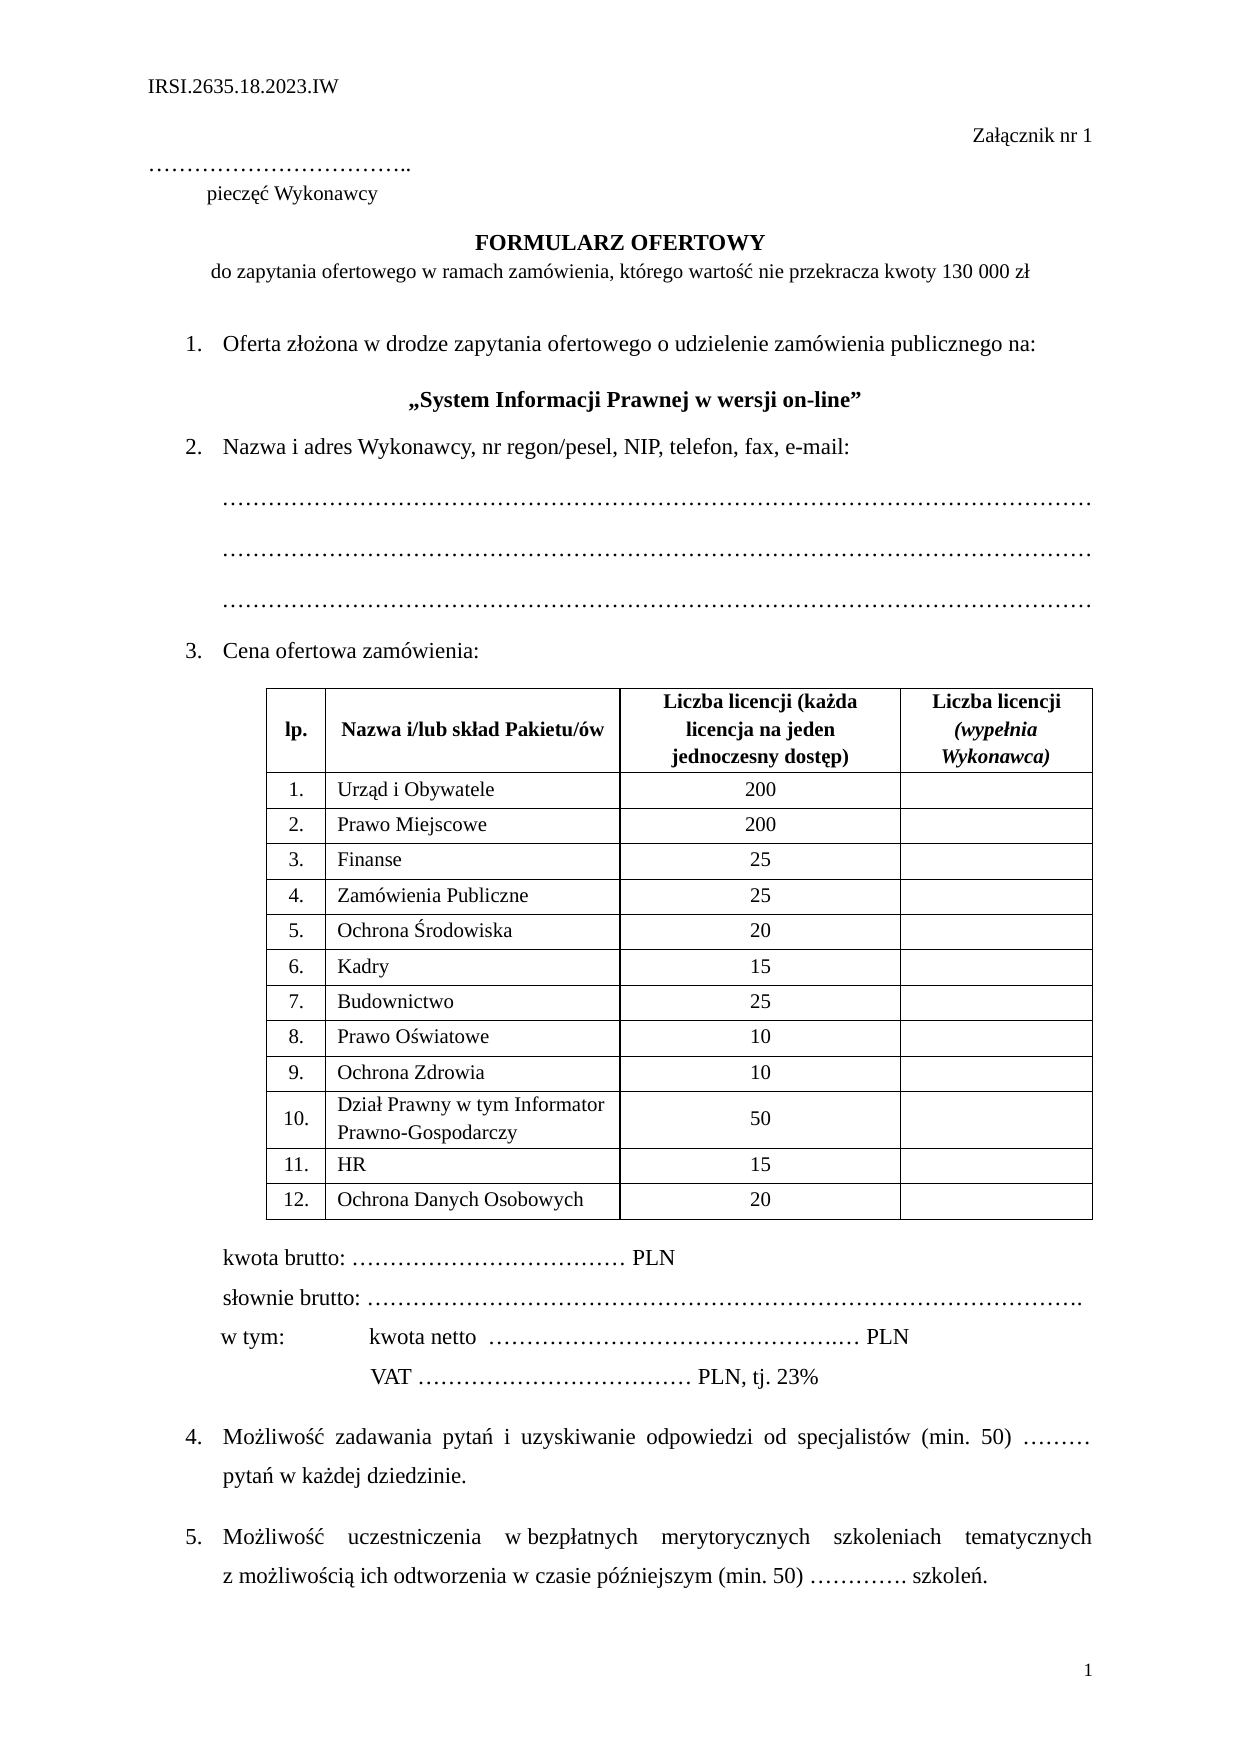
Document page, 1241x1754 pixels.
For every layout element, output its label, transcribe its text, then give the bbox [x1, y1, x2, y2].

table_cell Prawo Oświatowe [326, 1021, 619, 1056]
table_cell 20 [621, 915, 900, 949]
list VAT ……………………………… PLN, tj. 23% [370, 1363, 1093, 1389]
table_cell Ochrona Zdrowia [326, 1057, 619, 1091]
table_cell 6. [267, 950, 325, 985]
table_cell 11. [267, 1149, 325, 1183]
table_cell 9. [267, 1057, 325, 1091]
table_cell [901, 809, 1092, 843]
table_cell 5. [267, 915, 325, 949]
text FORMULARZ OFERTOWY [148, 229, 1093, 255]
table_cell [901, 986, 1092, 1020]
text „System Informacji Prawnej w wersji on-line” [177, 386, 1093, 412]
table_cell Prawo Miejscowe [326, 809, 619, 843]
table_cell 2. [267, 809, 325, 843]
table_cell [901, 950, 1092, 985]
table_cell [901, 1021, 1092, 1056]
list w tym: kwota netto ……………………………………….… PLN [220, 1323, 1093, 1349]
table_cell 10. [267, 1092, 325, 1148]
table_cell 25 [621, 844, 900, 878]
table_cell 25 [621, 880, 900, 914]
table_cell [901, 1184, 1092, 1218]
table_cell Finanse [326, 844, 619, 878]
table_cell 15 [621, 1149, 900, 1183]
table_cell Dział Prawny w tym Informator Prawno-Gospodarczy [326, 1092, 619, 1148]
list słownie brutto: …………………………………………………………………………………. [223, 1284, 1093, 1310]
table_cell Kadry [326, 950, 619, 985]
list kwota brutto: ……………………………… PLN [223, 1244, 1093, 1271]
table_cell [901, 1092, 1092, 1148]
table_cell 3. [267, 844, 325, 878]
table_cell HR [326, 1149, 619, 1183]
text Załącznik nr 1 [148, 123, 1093, 147]
table_cell 8. [267, 1021, 325, 1056]
table_cell 25 [621, 986, 900, 1020]
table_cell 10 [621, 1057, 900, 1091]
text pieczęć Wykonawcy [207, 181, 1093, 205]
table_cell 15 [621, 950, 900, 985]
table_cell 4. [267, 880, 325, 914]
text do zapytania ofertowego w ramach zamówienia, którego wartość nie przekracza kwoty 130 000 zł [148, 259, 1093, 283]
table_cell 10 [621, 1021, 900, 1056]
table_cell Ochrona Danych Osobowych [326, 1184, 619, 1218]
list Nazwa i adres Wykonawcy, nr regon/pesel, NIP, telefon, fax, e-mail: [185, 433, 1093, 459]
table_cell 1. [267, 773, 325, 808]
table_cell Budownictwo [326, 986, 619, 1020]
table_cell [901, 1149, 1092, 1183]
list Możliwość zadawania pytań i uzyskiwanie odpowiedzi od specjalistów (min. 50) ……… pytań w każdej dziedzinie. [185, 1423, 1093, 1489]
table_cell 50 [621, 1092, 900, 1148]
table_header Liczba licencji (każda licencja na jeden jednoczesny dostęp) [621, 689, 900, 772]
table_cell 7. [267, 986, 325, 1020]
table_cell Zamówienia Publiczne [326, 880, 619, 914]
list Oferta złożona w drodze zapytania ofertowego o udzielenie zamówienia publicznego na: [185, 331, 1093, 357]
text …………………………………………………………………………………………………… [221, 535, 1093, 561]
table_cell 20 [621, 1184, 900, 1218]
table_cell 12. [267, 1184, 325, 1218]
list Cena ofertowa zamówienia: [185, 637, 1093, 663]
table_cell [901, 880, 1092, 914]
table_cell [901, 1057, 1092, 1091]
text …………………………………………………………………………………………………… [221, 586, 1093, 612]
table_header Nazwa i/lub skład Pakietu/ów [326, 689, 619, 772]
table_cell [901, 773, 1092, 808]
table_header lp. [267, 689, 325, 772]
table_cell 200 [621, 809, 900, 843]
table_cell [901, 844, 1092, 878]
table_header Liczba licencji (wypełnia Wykonawca) [901, 689, 1092, 772]
list Możliwość uczestniczenia w bezpłatnych merytorycznych szkoleniach tematycznych z możliwością ich odtworzenia w czasie późniejszym (min. 50) …………. szkoleń. [185, 1523, 1093, 1589]
text …………………………….. [148, 150, 1093, 177]
table_cell 200 [621, 773, 900, 808]
table_cell Urząd i Obywatele [326, 773, 619, 808]
table_cell [901, 915, 1092, 949]
text …………………………………………………………………………………………………… [221, 484, 1093, 510]
table_cell Ochrona Środowiska [326, 915, 619, 949]
